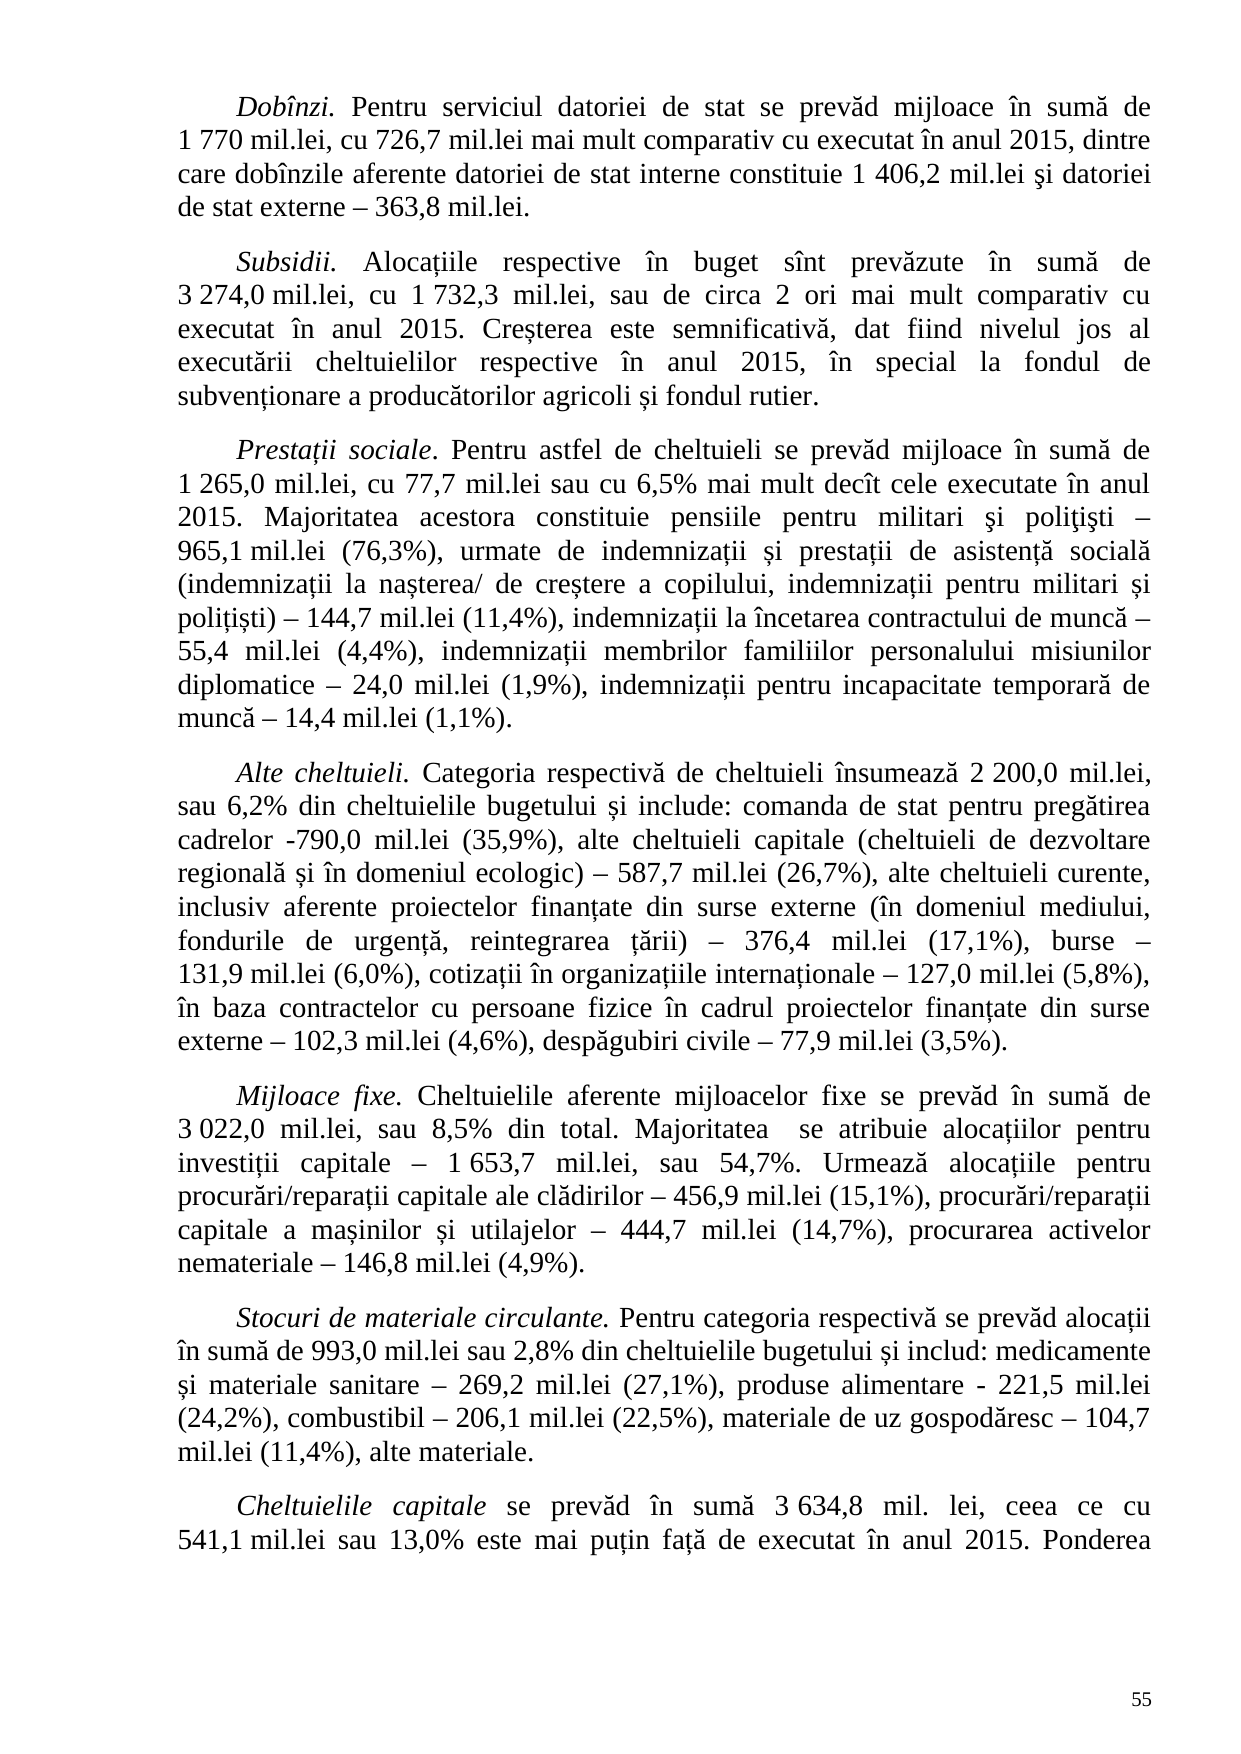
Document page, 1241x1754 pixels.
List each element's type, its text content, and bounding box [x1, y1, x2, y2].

text Dobînzi. Pentru serviciul datoriei de stat se prevăd mijloace în sumă de 1 770 mil.lei, cu 726,7 mil.lei mai mult comparativ cu executat în anul 2015, dintre care dobînzile aferente datoriei de stat interne constituie 1 406,2 mil.lei şi datoriei de stat externe – 363,8 mil.lei. [177, 89, 1152, 223]
text Alte cheltuieli. Categoria respectivă de cheltuieli însumează 2 200,0 mil.lei, sau 6,2% din cheltuielile bugetului și include: comanda de stat pentru pregătirea cadrelor -790,0 mil.lei (35,9%), alte cheltuieli capitale (cheltuieli de dezvoltare regională și în domeniul ecologic) – 587,7 mil.lei (26,7%), alte cheltuieli curente, inclusiv aferente proiectelor finanțate din surse externe (în domeniul mediului, fondurile de urgență, reintegrarea țării) – 376,4 mil.lei (17,1%), burse – 131,9 mil.lei (6,0%), cotizații în organizațiile internaționale – 127,0 mil.lei (5,8%), în baza contractelor cu persoane fizice în cadrul proiectelor finanțate din surse externe – 102,3 mil.lei (4,6%), despăgubiri civile – 77,9 mil.lei (3,5%). [177, 755, 1152, 1057]
text Mijloace fixe. Cheltuielile aferente mijloacelor fixe se prevăd în sumă de 3 022,0 mil.lei, sau 8,5% din total. Majoritatea se atribuie alocațiilor pentru investiții capitale – 1 653,7 mil.lei, sau 54,7%. Urmează alocațiile pentru procurări/reparații capitale ale clădirilor – 456,9 mil.lei (15,1%), procurări/reparații capitale a mașinilor și utilajelor – 444,7 mil.lei (14,7%), procurarea activelor nemateriale – 146,8 mil.lei (4,9%). [177, 1078, 1152, 1279]
text Prestații sociale. Pentru astfel de cheltuieli se prevăd mijloace în sumă de 1 265,0 mil.lei, cu 77,7 mil.lei sau cu 6,5% mai mult decît cele executate în anul 2015. Majoritatea acestora constituie pensiile pentru militari şi poliţişti – 965,1 mil.lei (76,3%), urmate de indemnizații și prestații de asistență socială (indemnizații la nașterea/ de creștere a copilului, indemnizații pentru militari și polițiști) – 144,7 mil.lei (11,4%), indemnizații la încetarea contractului de muncă – 55,4 mil.lei (4,4%), indemnizații membrilor familiilor personalului misiunilor diplomatice – 24,0 mil.lei (1,9%), indemnizații pentru incapacitate temporară de muncă – 14,4 mil.lei (1,1%). [177, 432, 1152, 734]
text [177, 1488, 1152, 1555]
text Subsidii. Alocațiile respective în buget sînt prevăzute în sumă de 3 274,0 mil.lei, cu 1 732,3 mil.lei, sau de circa 2 ori mai mult comparativ cu executat în anul 2015. Creșterea este semnificativă, dat fiind nivelul jos al executării cheltuielilor respective în anul 2015, în special la fondul de subvenționare a producătorilor agricoli și fondul rutier. [177, 244, 1152, 411]
text Stocuri de materiale circulante. Pentru categoria respectivă se prevăd alocații în sumă de 993,0 mil.lei sau 2,8% din cheltuielile bugetului și includ: medicamente și materiale sanitare – 269,2 mil.lei (27,1%), produse alimentare - 221,5 mil.lei (24,2%), combustibil – 206,1 mil.lei (22,5%), materiale de uz gospodăresc – 104,7 mil.lei (11,4%), alte materiale. [177, 1300, 1152, 1467]
